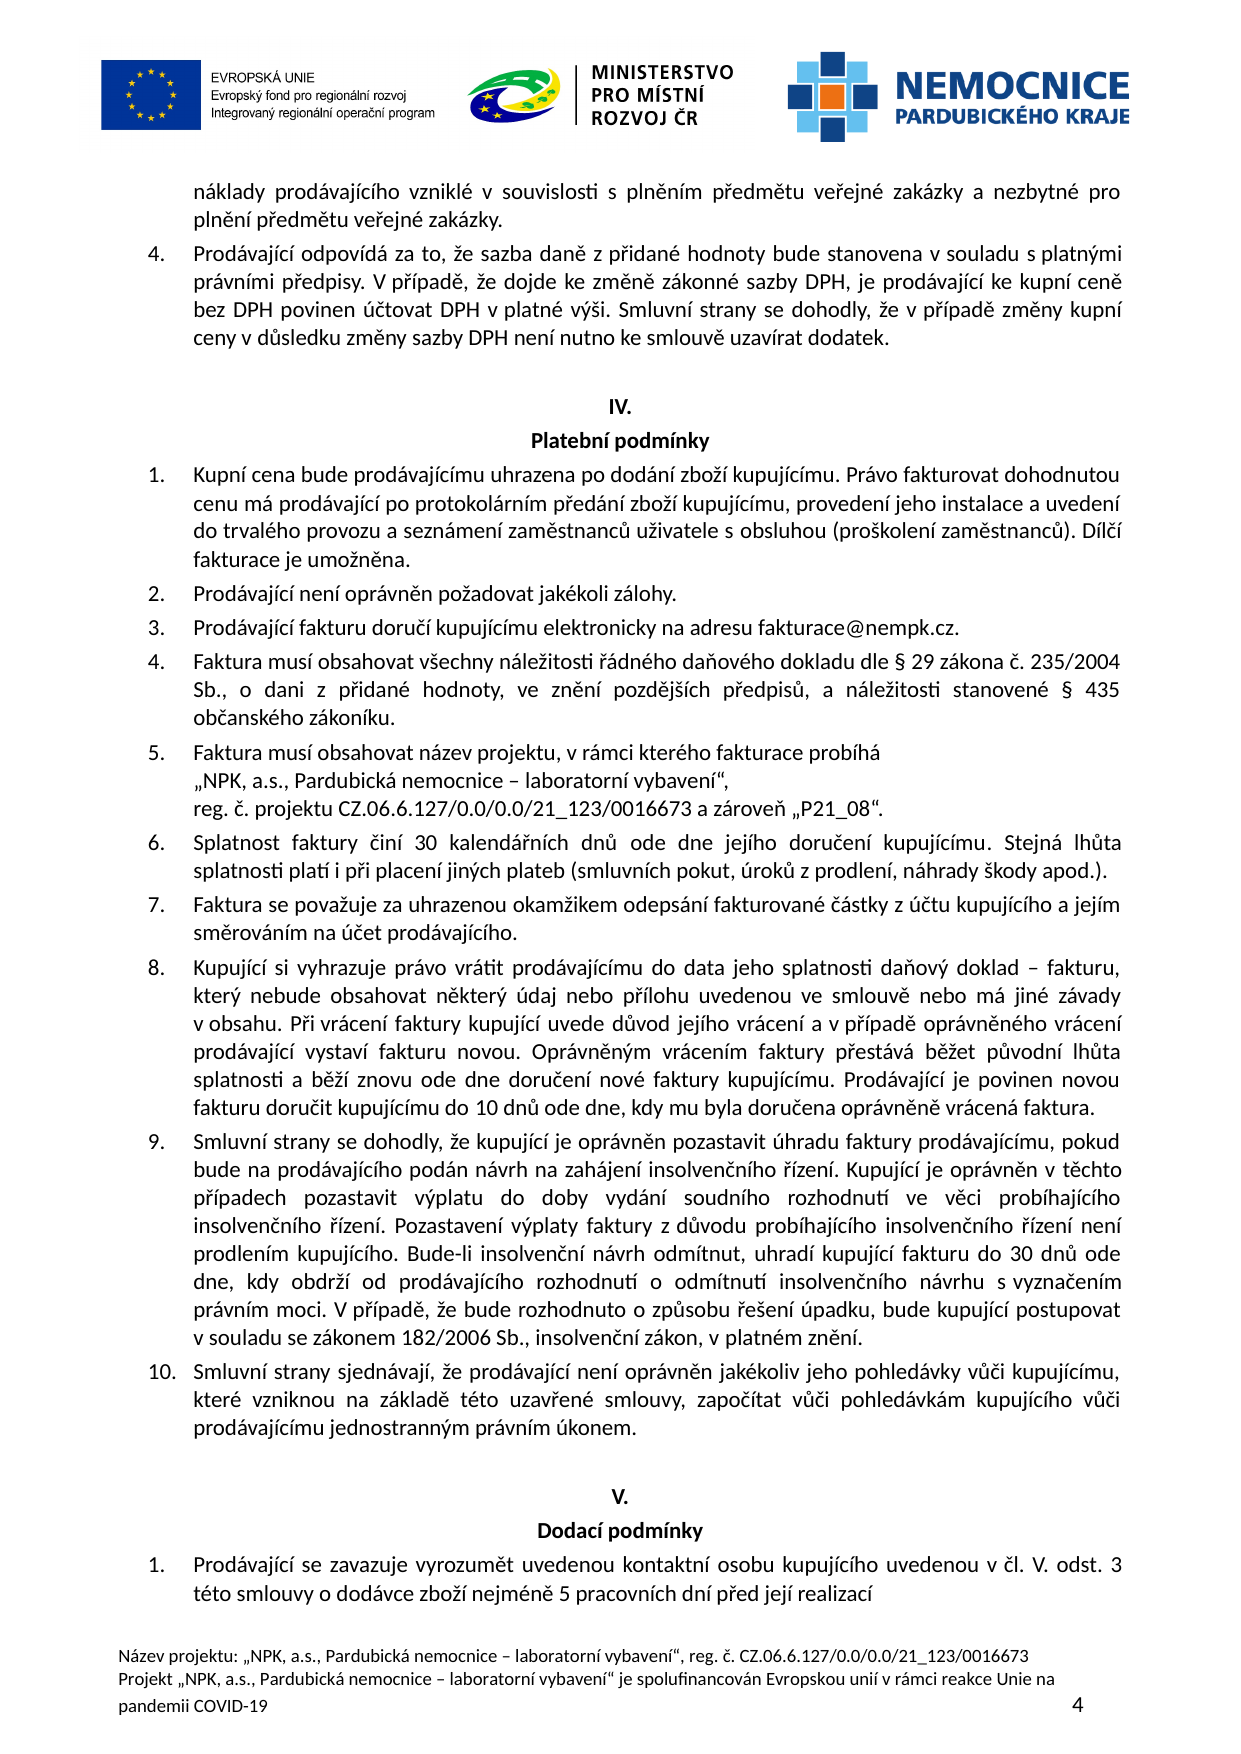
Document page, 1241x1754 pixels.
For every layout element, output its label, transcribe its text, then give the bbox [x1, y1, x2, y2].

list Splatnost faktury činí 30 kalendářních dnů ode dne jejího doručení kupujícímu. Stejná lhůta splatnosti platí i při placení jiných plateb (smluvních pokut, úroků z prodlení, náhrady škody apod.). [148, 828, 1122, 884]
text „NPK, a.s., Pardubická nemocnice – laboratorní vybavení“, [193, 766, 1122, 794]
list Prodávající odpovídá za to, že sazba daně z přidané hodnoty bude stanovena v souladu s platnými právními předpisy. V případě, že dojde ke změně zákonné sazby DPH, je prodávající ke kupní ceně bez DPH povinen účtovat DPH v platné výši. Smluvní strany se dohodly, že v případě změny kupní ceny v důsledku změny sazby DPH není nutno ke smlouvě uzavírat dodatek. [148, 239, 1122, 352]
list Prodávající se zavazuje vyrozumět uvedenou kontaktní osobu kupujícího uvedenou v čl. V. odst. 3 této smlouvy o dodávce zboží nejméně 5 pracovních dní před její realizací [148, 1551, 1122, 1607]
list Kupní cena bude prodávajícímu uhrazena po dodání zboží kupujícímu. Právo fakturovat dohodnutou cenu má prodávající po protokolárním předání zboží kupujícímu, provedení jeho instalace a uvedení do trvalého provozu a seznámení zaměstnanců uživatele s obsluhou (proškolení zaměstnanců). Dílčí fakturace je umožněna. [148, 461, 1122, 573]
list Prodávající není oprávněn požadovat jakékoli zálohy. [148, 579, 1122, 607]
list Faktura musí obsahovat všechny náležitosti řádného daňového dokladu dle § 29 zákona č. 235/2004 Sb., o dani z přidané hodnoty, ve znění pozdějších předpisů, a náležitosti stanovené § 435 občanského zákoníku. [148, 647, 1122, 732]
list Smluvní strany se dohodly, že kupující je oprávněn pozastavit úhradu faktury prodávajícímu, pokud bude na prodávajícího podán návrh na zahájení insolvenčního řízení. Kupující je oprávněn v těchto případech pozastavit výplatu do doby vydání soudního rozhodnutí ve věci probíhajícího insolvenčního řízení. Pozastavení výplaty faktury z důvodu probíhajícího insolvenčního řízení není prodlením kupujícího. Bude-li insolvenční návrh odmítnut, uhradí kupující fakturu do 30 dnů ode dne, kdy obdrží od prodávajícího rozhodnutí o odmítnutí insolvenčního návrhu s vyznačením právním moci. V případě, že bude rozhodnuto o způsobu řešení úpadku, bude kupující postupovat v souladu se zákonem 182/2006 Sb., insolvenční zákon, v platném znění. [148, 1127, 1122, 1351]
picture [786, 50, 1130, 143]
list Kupující si vyhrazuje právo vrátit prodávajícímu do data jeho splatnosti daňový doklad – fakturu, který nebude obsahovat některý údaj nebo přílohu uvedenou ve smlouvě nebo má jiné závady v obsahu. Při vrácení faktury kupující uvede důvod jejího vrácení a v případě oprávněného vrácení prodávající vystaví fakturu novou. Oprávněným vrácením faktury přestává běžet původní lhůta splatnosti a běží znovu ode dne doručení nové faktury kupujícímu. Prodávající je povinen novou fakturu doručit kupujícímu do 10 dnů ode dne, kdy mu byla doručena oprávněně vrácená faktura. [148, 953, 1122, 1121]
text v. [118, 1482, 1122, 1510]
list Faktura se považuje za uhrazenou okamžikem odepsání fakturované částky z účtu kupujícího a jejím směrováním na účet prodávajícího. [148, 890, 1122, 946]
list Smluvní strany sjednávají, že prodávající není oprávněn jakékoliv jeho pohledávky vůči kupujícímu, které vzniknou na základě této uzavřené smlouvy, započítat vůči pohledávkám kupujícího vůči prodávajícímu jednostranným právním úkonem. [148, 1357, 1122, 1442]
text reg. č. projektu CZ.06.6.127/0.0/0.0/21_123/0016673 a zároveň „P21_08“. [193, 794, 1122, 822]
text Platební podmínky [118, 426, 1122, 454]
text Dodací podmínky [118, 1516, 1122, 1544]
text IV. [118, 392, 1122, 420]
list Faktura musí obsahovat název projektu, v rámci kterého fakturace probíhá [148, 738, 1122, 766]
picture [79, 36, 755, 153]
list Prodávající fakturu doručí kupujícímu elektronicky na adresu fakturace@nempk.cz. [148, 613, 1122, 641]
